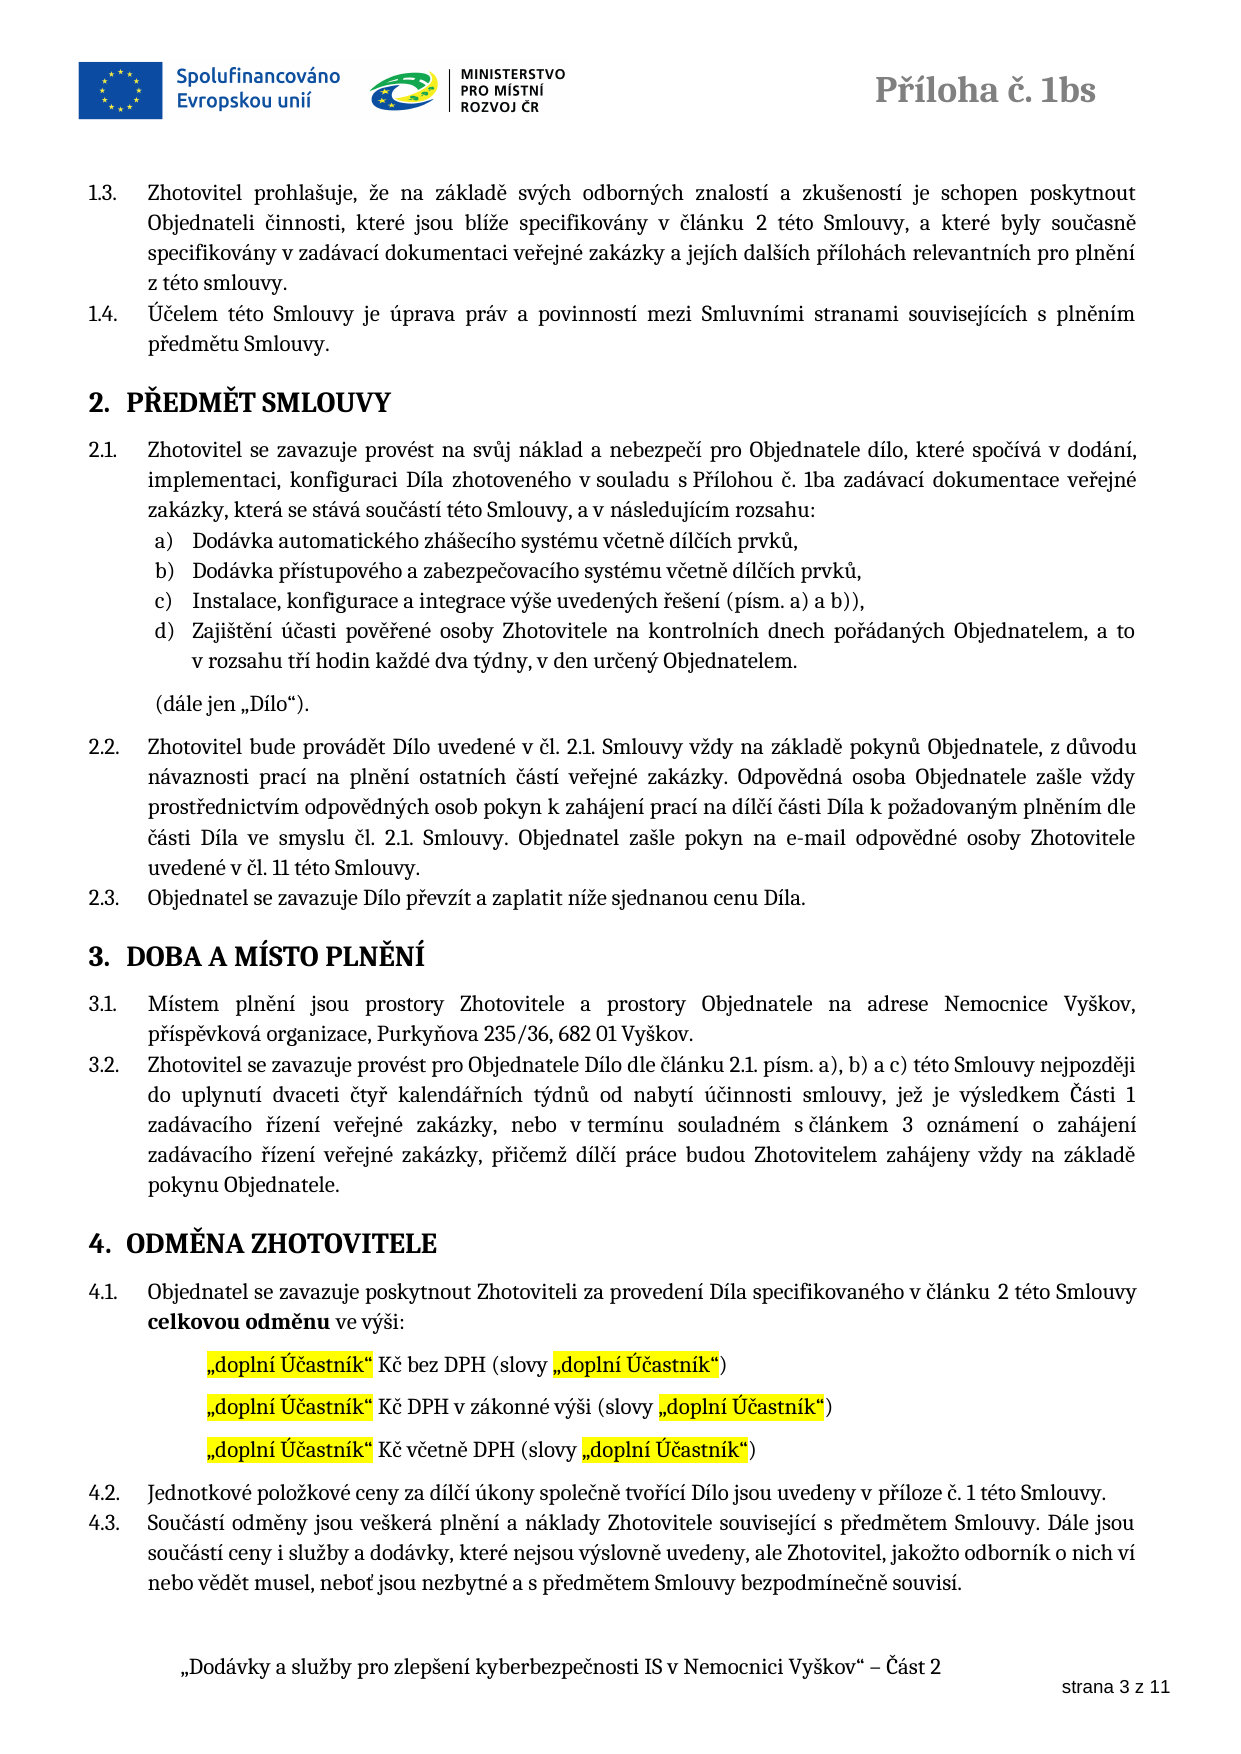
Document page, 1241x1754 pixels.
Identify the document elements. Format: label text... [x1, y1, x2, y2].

list Součástí odměny jsou veškerá plnění a náklady Zhotovitele související s předmětem Smlouvy. Dále jsou součástí ceny i služby a dodávky, které nejsou výslovně uvedeny, ale Zhotovitel, jakožto odborník o nich ví nebo vědět musel, neboť jsou nezbytné a s předmětem Smlouvy bezpodmínečně souvisí. [89, 1510, 1137, 1597]
list Dodávka přístupového a zabezpečovacího systému včetně dílčích prvků, [154, 558, 1137, 584]
list Dodávka automatického zhášecího systému včetně dílčích prvků, [154, 527, 1137, 554]
list Místem plnění jsou prostory Zhotovitele a prostory Objednatele na adrese Nemocnice Vyškov, příspěvková organizace, Purkyňova 235/36, 682 01 Vyškov. [89, 991, 1137, 1048]
list „doplní Účastník“ Kč bez DPH (slovy „doplní Účastník“) [373, 1351, 553, 1378]
list „doplní Účastník“ Kč DPH v zákonné výši (slovy „doplní Účastník“) [824, 1394, 1137, 1421]
list Objednatel se zavazuje Dílo převzít a zaplatit níže sjednanou cenu Díla. [89, 885, 1137, 911]
list „doplní Účastník“ Kč DPH v zákonné výši (slovy „doplní Účastník“) [373, 1394, 659, 1421]
list „doplní Účastník“ Kč včetně DPH (slovy „doplní Účastník“) [748, 1437, 1137, 1463]
list Zhotovitel bude provádět Dílo uvedené v čl. 2.1. Smlouvy vždy na základě pokynů Objednatele, z důvodu návaznosti prací na plnění ostatních částí veřejné zakázky. Odpovědná osoba Objednatele zašle vždy prostřednictvím odpovědných osob pokyn k zahájení prací na dílčí části Díla k požadovaným plněním dle části Díla ve smyslu čl. 2.1. Smlouvy. Objednatel zašle pokyn na e-mail odpovědné osoby Zhotovitele uvedené v čl. 11 této Smlouvy. [89, 734, 1137, 881]
text (dále jen „Dílo“). [154, 691, 1137, 717]
list Zhotovitel se zavazuje provést pro Objednatele Dílo dle článku 2.1. písm. a), b) a c) této Smlouvy nejpozději do uplynutí dvaceti čtyř kalendářních týdnů od nabytí účinnosti smlouvy, jež je výsledkem Části 1 zadávacího řízení veřejné zakázky, nebo v termínu souladném s článkem 3 oznámení o zahájení zadávacího řízení veřejné zakázky, přičemž dílčí práce budou Zhotovitelem zahájeny vždy na základě pokynu Objednatele. [89, 1051, 1137, 1199]
list Účelem této Smlouvy je úprava práv a povinností mezi Smluvními stranami souvisejících s plněním předmětu Smlouvy. [89, 300, 1137, 357]
list Zhotovitel se zavazuje provést na svůj náklad a nebezpečí pro Objednatele dílo, které spočívá v dodání, implementaci, konfiguraci Díla zhotoveného v souladu s Přílohou č. 1ba zadávací dokumentace veřejné zakázky, která se stává součástí této Smlouvy, a v následujícím rozsahu: [89, 437, 1137, 524]
subtitle PŘEDMĚT SMLOUVY [89, 386, 1137, 419]
list Zhotovitel prohlašuje, že na základě svých odborných znalostí a zkušeností je schopen poskytnout Objednateli činnosti, které jsou blíže specifikovány v článku 2 této Smlouvy, a které byly současně specifikovány v zadávací dokumentaci veřejné zakázky a jejích dalších přílohách relevantních pro plnění z této smlouvy. [89, 179, 1137, 297]
subtitle ODMĚNA ZHOTOVITELE [89, 1227, 1137, 1261]
list Zajištění účasti pověřené osoby Zhotovitele na kontrolních dnech pořádaných Objednatelem, a to v rozsahu tří hodin každé dva týdny, v den určený Objednatelem. [154, 618, 1137, 675]
list Objednatel se zavazuje poskytnout Zhotoviteli za provedení Díla specifikovaného v článku 2 této Smlouvy celkovou odměnu ve výši: [89, 1278, 1137, 1335]
subtitle DOBA A MÍSTO PLNĚNÍ [89, 940, 1137, 973]
list „doplní Účastník“ Kč včetně DPH (slovy „doplní Účastník“) [373, 1437, 582, 1463]
picture [77, 60, 569, 121]
list Jednotkové položkové ceny za dílčí úkony společně tvořící Dílo jsou uvedeny v příloze č. 1 této Smlouvy. [89, 1479, 1137, 1506]
list „doplní Účastník“ Kč bez DPH (slovy „doplní Účastník“) [719, 1351, 1137, 1378]
list Instalace, konfigurace a integrace výše uvedených řešení (písm. a) a b)), [154, 588, 1137, 614]
